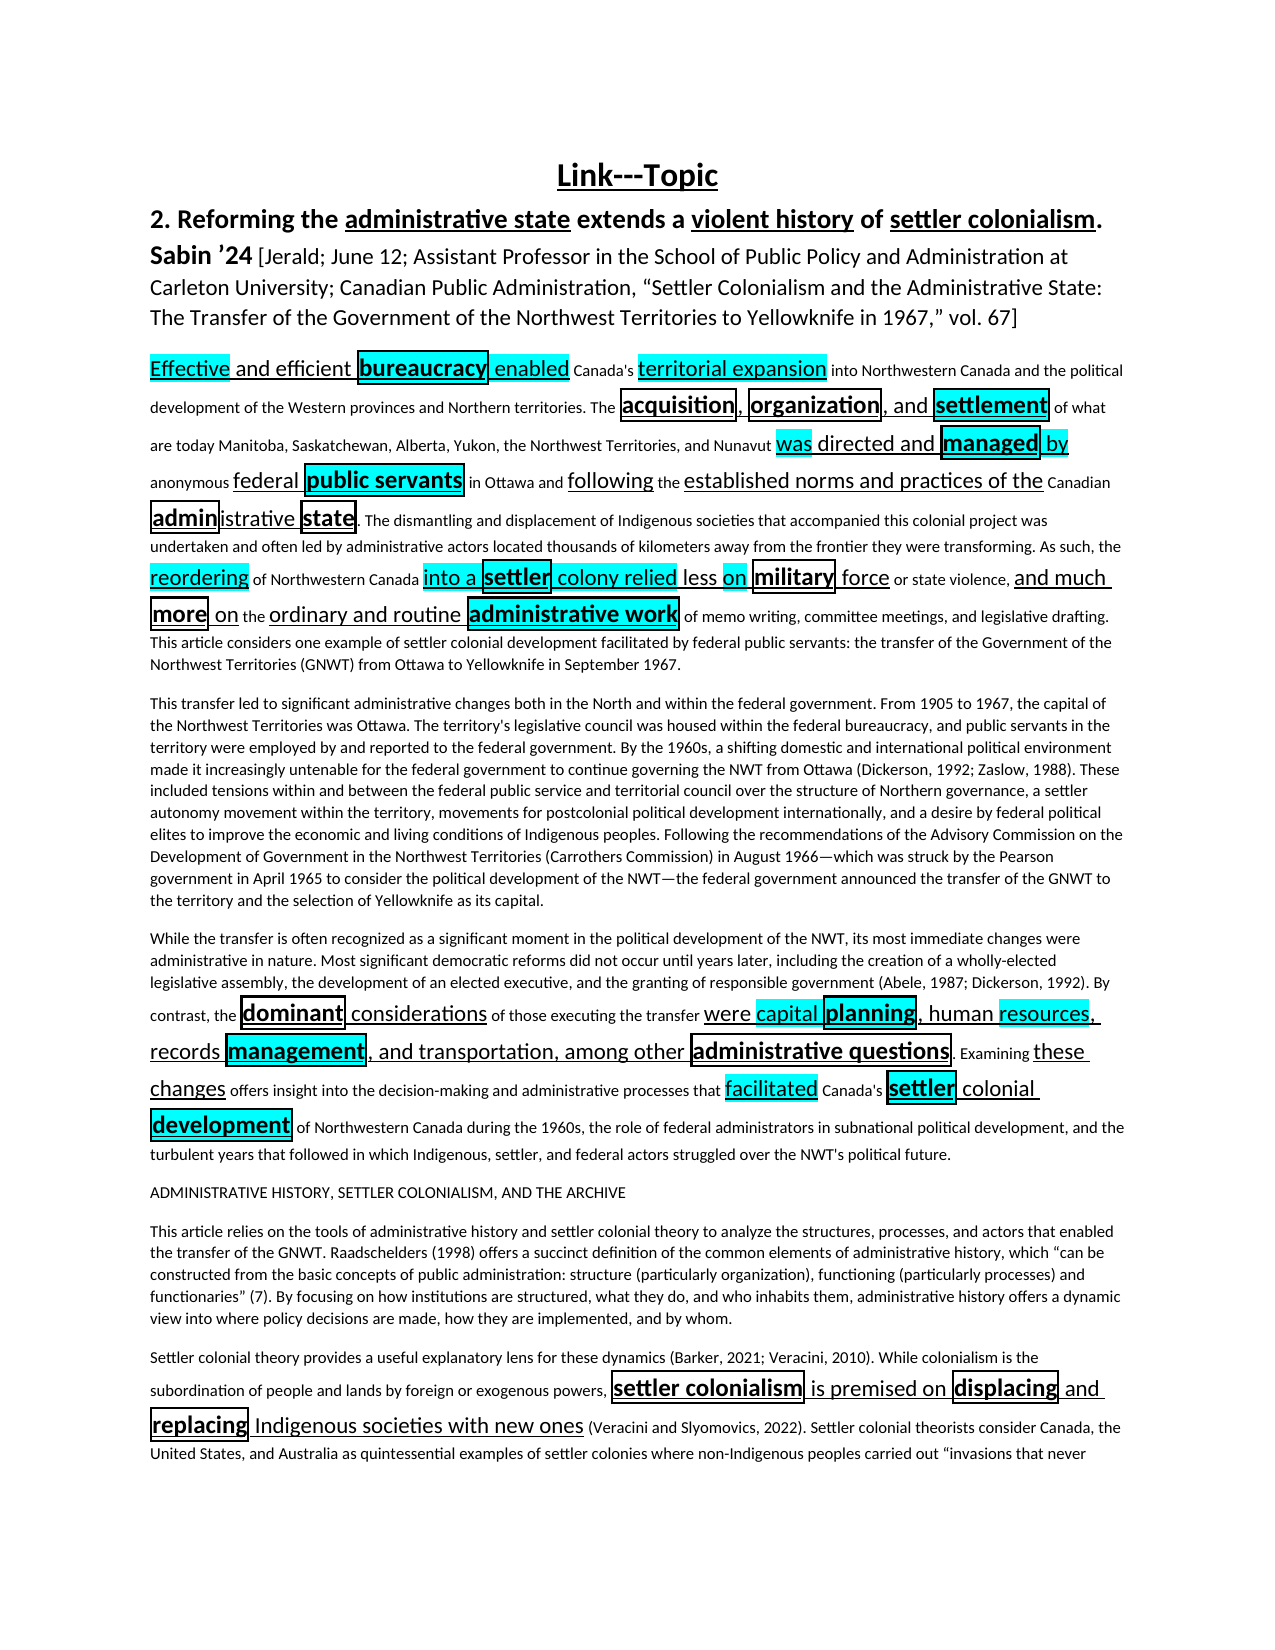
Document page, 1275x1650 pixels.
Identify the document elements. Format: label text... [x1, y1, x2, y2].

subtitle 2. Reforming the administrative state extends a violent history of settler colonialism. [150, 202, 1125, 235]
text This article relies on the tools of administrative history and settler colonial theory to analyze the structures, processes, and actors that enabled the transfer of the GNWT. Raadschelders (1998) offers a succinct definition of the common elements of administrative history, which “can be constructed from the basic concepts of public administration: structure (particularly organization), functioning (particularly processes) and functionaries” (7). By focusing on how institutions are structured, what they do, and who inhabits them, administrative history offers a dynamic view into where policy decisions are made, how they are implemented, and by whom. [150, 1221, 1125, 1329]
text While the transfer is often recognized as a significant moment in the political development of the NWT, its most immediate changes were administrative in nature. Most significant democratic reforms did not occur until years later, including the creation of a wholly-elected legislative assembly, the development of an elected executive, and the granting of responsible government (Abele, 1987; Dickerson, 1992). By contrast, the dominant considerations of those executing the transfer were capital planning, human resources, records management, and transportation, among other administrative questions. Examining these changes offers insight into the decision-making and administrative processes that facilitated Canada's settler colonial development of Northwestern Canada during the 1960s, the role of federal administrators in subnational political development, and the turbulent years that followed in which Indigenous, settler, and federal actors struggled over the NWT's political future. [150, 928, 1125, 1164]
text Effective and efficient bureaucracy enabled Canada's territorial expansion into Northwestern Canada and the political development of the Western provinces and Northern territories. The acquisition, organization, and settlement of what are today Manitoba, Saskatchewan, Alberta, Yukon, the Northwest Territories, and Nunavut was directed and managed by anonymous federal public servants in Ottawa and following the established norms and practices of the Canadian administrative state. The dismantling and displacement of Indigenous societies that accompanied this colonial project was undertaken and often led by administrative actors located thousands of kilometers away from the frontier they were transforming. As such, the reordering of Northwestern Canada into a settler colony relied less on military force or state violence, and much more on the ordinary and routine administrative work of memo writing, committee meetings, and legislative drafting. This article considers one example of settler colonial development facilitated by federal public servants: the transfer of the Government of the Northwest Territories (GNWT) from Ottawa to Yellowknife in September 1967. [150, 350, 1125, 675]
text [150, 1347, 1125, 1464]
text Sabin ’24 [Jerald; June 12; Assistant Professor in the School of Public Policy and Administration at Carleton University; Canadian Public Administration, “Settler Colonialism and the Administrative State: The Transfer of the Government of the Northwest Territories to Yellowknife in 1967,” vol. 67] [150, 238, 1125, 331]
text This transfer led to significant administrative changes both in the North and within the federal government. From 1905 to 1967, the capital of the Northwest Territories was Ottawa. The territory's legislative council was housed within the federal bureaucracy, and public servants in the territory were employed by and reported to the federal government. By the 1960s, a shifting domestic and international political environment made it increasingly untenable for the federal government to continue governing the NWT from Ottawa (Dickerson, 1992; Zaslow, 1988). These included tensions within and between the federal public service and territorial council over the structure of Northern governance, a settler autonomy movement within the territory, movements for postcolonial political development internationally, and a desire by federal political elites to improve the economic and living conditions of Indigenous peoples. Following the recommendations of the Advisory Commission on the Development of Government in the Northwest Territories (Carrothers Commission) in August 1966—which was struck by the Pearson government in April 1965 to consider the political development of the NWT—the federal government announced the transfer of the GNWT to the territory and the selection of Yellowknife as its capital. [150, 693, 1125, 910]
subtitle Link---Topic [150, 154, 1125, 195]
text ADMINISTRATIVE HISTORY, SETTLER COLONIALISM, AND THE ARCHIVE [150, 1182, 1125, 1203]
